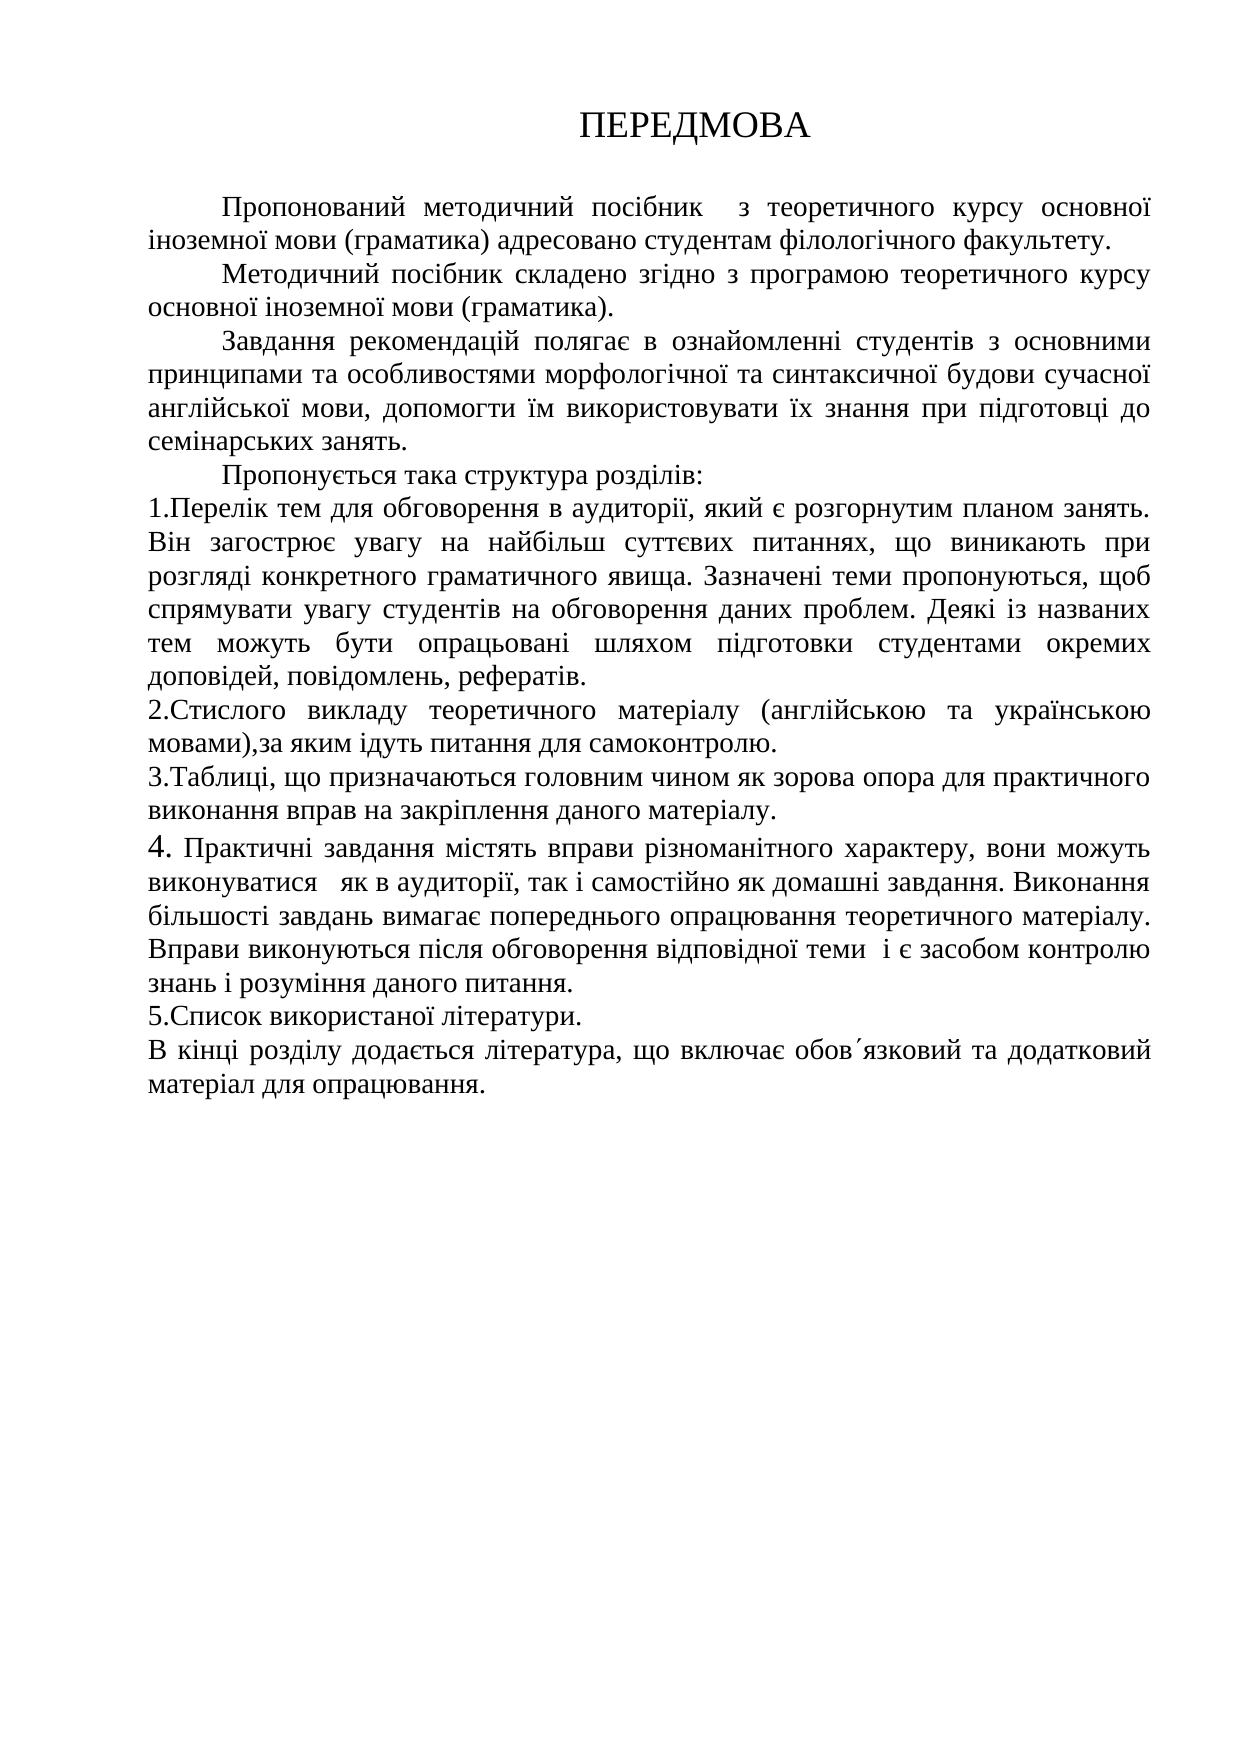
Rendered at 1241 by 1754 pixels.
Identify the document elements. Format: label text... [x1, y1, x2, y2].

text 3.Таблиці, що призначаються головним чином як зорова опора для практичного виконання вправ на закріплення даного матеріалу. [148, 759, 1152, 826]
text 5.Список використаної літератури. [148, 998, 1152, 1032]
text Пропонований методичний посібник з теоретичного курсу основної іноземної мови (граматика) адресовано студентам філологічного факультету. [148, 189, 1152, 256]
text Пропонується така структура розділів: [148, 457, 1152, 491]
text В кінці розділу додається література, що включає обовязковий та додатковий матеріал для опрацювання. [148, 1032, 1152, 1099]
text 1.Перелік тем для обговорення в аудиторії, який є розгорнутим планом занять. Він загострює увагу на найбільш суттєвих питаннях, що виникають при розгляді конкретного граматичного явища. Зазначені теми пропонуються, щоб спрямувати увагу студентів на обговорення даних проблем. Деякі із названих тем можуть бути опрацьовані шляхом підготовки студентами окремих доповідей, повідомлень, рефератів. [148, 491, 1152, 692]
text Завдання рекомендацій полягає в ознайомленні студентів з основними принципами та особливостями морфологічної та синтаксичної будови сучасної англійської мови, допомогти їм використовувати їх знання при підготовці до семінарських занять. [148, 323, 1152, 457]
text 4. Практичні завдання містять вправи різноманітного характеру, вони можуть виконуватися як в аудиторії, так і самостійно як домашні завдання. Виконання більшості завдань вимагає попереднього опрацювання теоретичного матеріалу. Вправи виконуються після обговорення відповідної теми і є засобом контролю знань і розуміння даного питання. [148, 826, 1152, 998]
text ПЕРЕДМОВА [148, 102, 1152, 146]
text Методичний посібник складено згідно з програмою теоретичного курсу основної іноземної мови (граматика). [148, 256, 1152, 323]
text 2.Стислого викладу теоретичного матеріалу (англійською та українською мовами),за яким ідуть питання для самоконтролю. [148, 692, 1152, 759]
